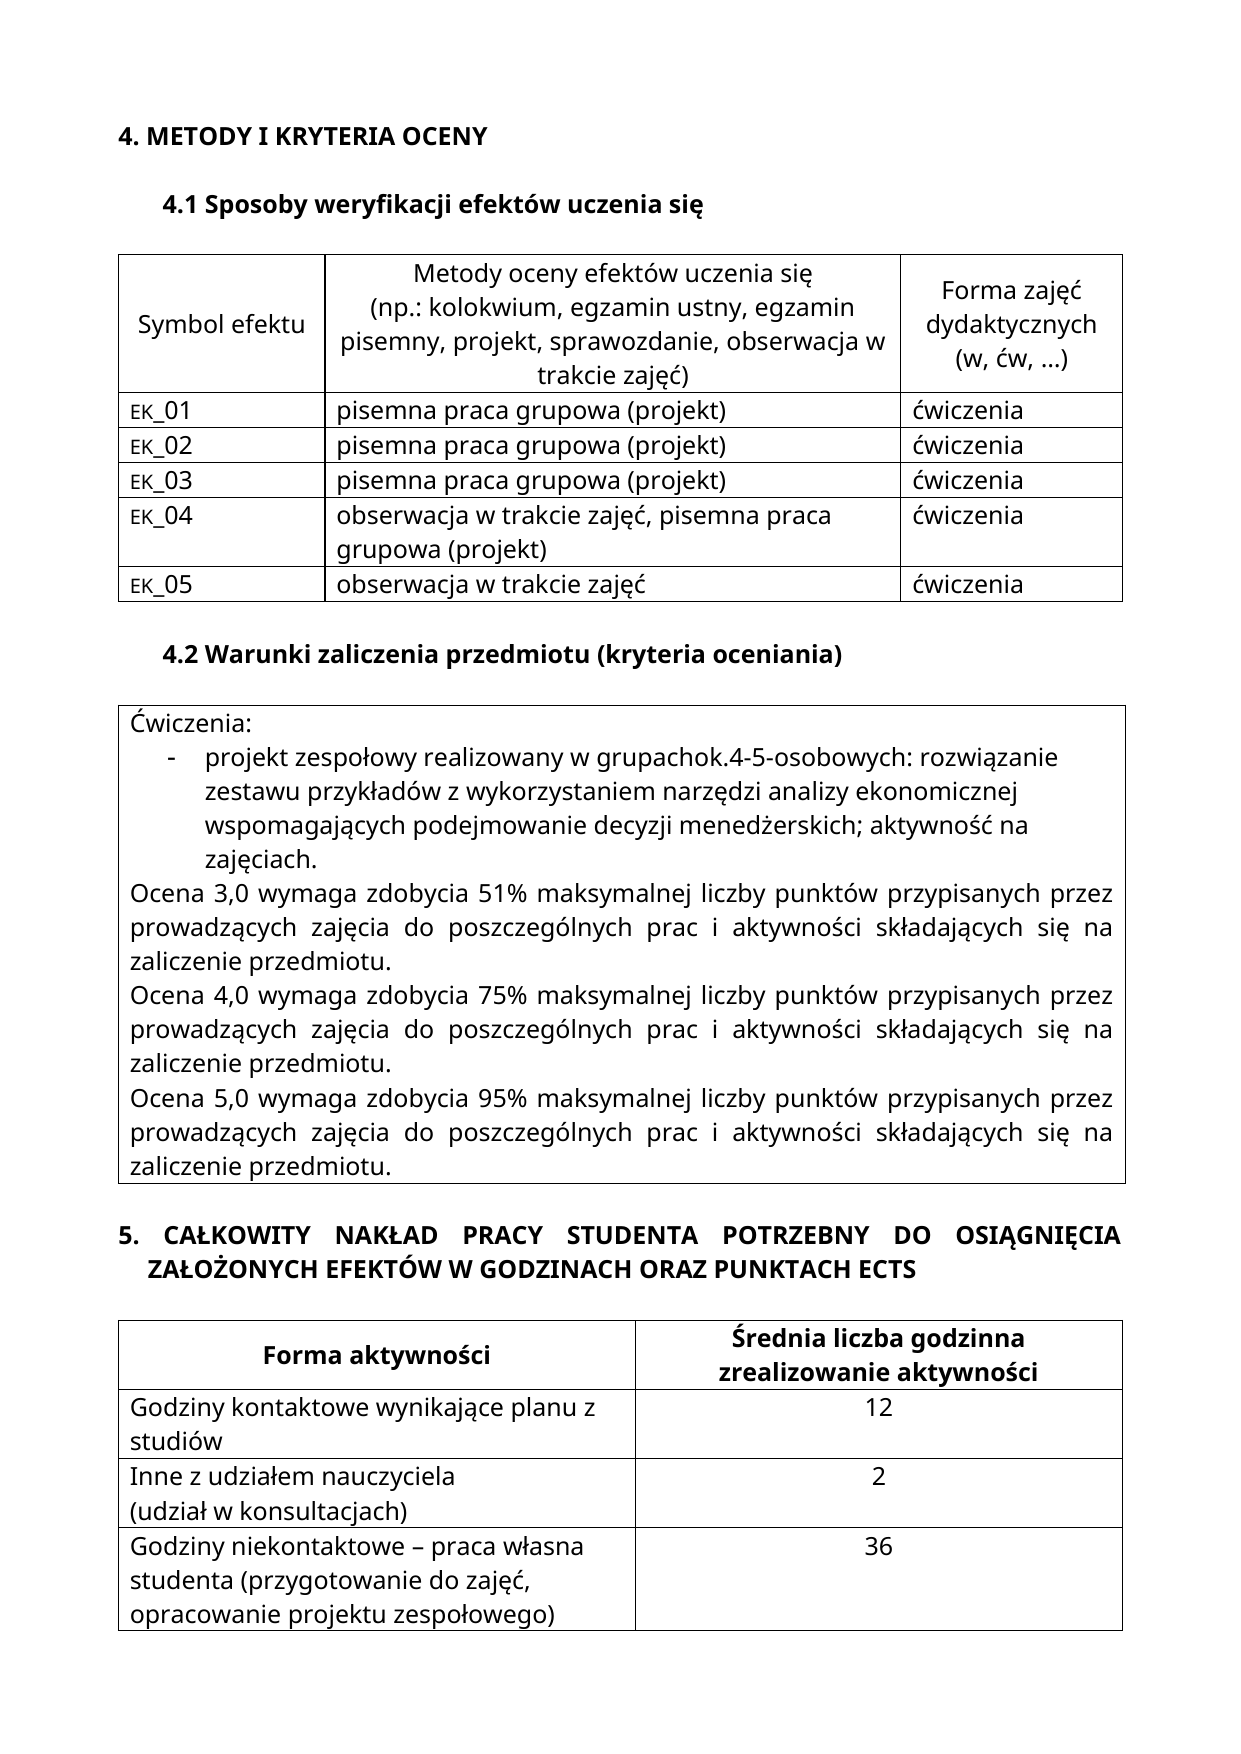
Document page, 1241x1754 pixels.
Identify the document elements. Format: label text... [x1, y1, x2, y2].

table_cell ćwiczenia [901, 428, 1122, 462]
text 5. CAŁKOWITY NAKŁAD PRACY STUDENTA POTRZEBNY DO OSIĄGNIĘCIA ZAŁOŻONYCH EFEKTÓW W GODZINACH ORAZ PUNKTACH ECTS [118, 1217, 1122, 1286]
table_cell pisemna praca grupowa (projekt) [326, 393, 900, 427]
table_cell ek_02 [119, 428, 324, 462]
text 4. METODY I KRYTERIA OCENY [118, 118, 1122, 152]
table_cell 12 [636, 1390, 1122, 1458]
table_cell Godziny niekontaktowe – praca własna studenta (przygotowanie do zajęć, opracowanie projektu zespołowego) [119, 1528, 635, 1630]
table_header Metody oceny efektów uczenia się (np.: kolokwium, egzamin ustny, egzamin pisemny, projekt, sprawozdanie, obserwacja w trakcie zajęć) [326, 255, 900, 392]
text 4.2 Warunki zaliczenia przedmiotu (kryteria oceniania) [162, 636, 1122, 670]
table_cell ćwiczenia [901, 567, 1122, 601]
table_header Forma aktywności [119, 1321, 635, 1389]
table_header Ćwiczenia: projekt zespołowy realizowany w grupachok.4-5-osobowych: rozwiązanie zestawu przykładów z wykorzystaniem narzędzi analizy ekonomicznej wspomagających podejmowanie decyzji menedżerskich; aktywność na zajęciach. Ocena 3,0 wymaga zdobycia 51% maksymalnej liczby punktów przypisanych przez prowadzących zajęcia do poszczególnych prac i aktywności składających się na zaliczenie przedmiotu. Ocena 4,0 wymaga zdobycia 75% maksymalnej liczby punktów przypisanych przez prowadzących zajęcia do poszczególnych prac i aktywności składających się na zaliczenie przedmiotu. Ocena 5,0 wymaga zdobycia 95% maksymalnej liczby punktów przypisanych przez prowadzących zajęcia do poszczególnych prac i aktywności składających się na zaliczenie przedmiotu. [119, 706, 1125, 1182]
table_cell ćwiczenia [901, 498, 1122, 566]
table_header Średnia liczba godzinna zrealizowanie aktywności [636, 1321, 1122, 1389]
table_cell ćwiczenia [901, 393, 1122, 427]
table_cell pisemna praca grupowa (projekt) [326, 463, 900, 497]
table_cell ek_05 [119, 567, 324, 601]
table_cell obserwacja w trakcie zajęć, pisemna praca grupowa (projekt) [326, 498, 900, 566]
table_cell ćwiczenia [901, 463, 1122, 497]
table_cell ek_03 [119, 463, 324, 497]
table_cell ek_04 [119, 498, 324, 566]
text 4.1 Sposoby weryfikacji efektów uczenia się [162, 186, 1122, 220]
table_cell Inne z udziałem nauczyciela (udział w konsultacjach) [119, 1459, 635, 1527]
table_cell 36 [636, 1528, 1122, 1630]
table_header Symbol efektu [119, 255, 324, 392]
table_cell ek_01 [119, 393, 324, 427]
table_header Forma zajęć dydaktycznych (w, ćw, …) [901, 255, 1122, 392]
table_cell Godziny kontaktowe wynikające planu z studiów [119, 1390, 635, 1458]
table_cell 2 [636, 1459, 1122, 1527]
table_cell obserwacja w trakcie zajęć [326, 567, 900, 601]
table_cell pisemna praca grupowa (projekt) [326, 428, 900, 462]
